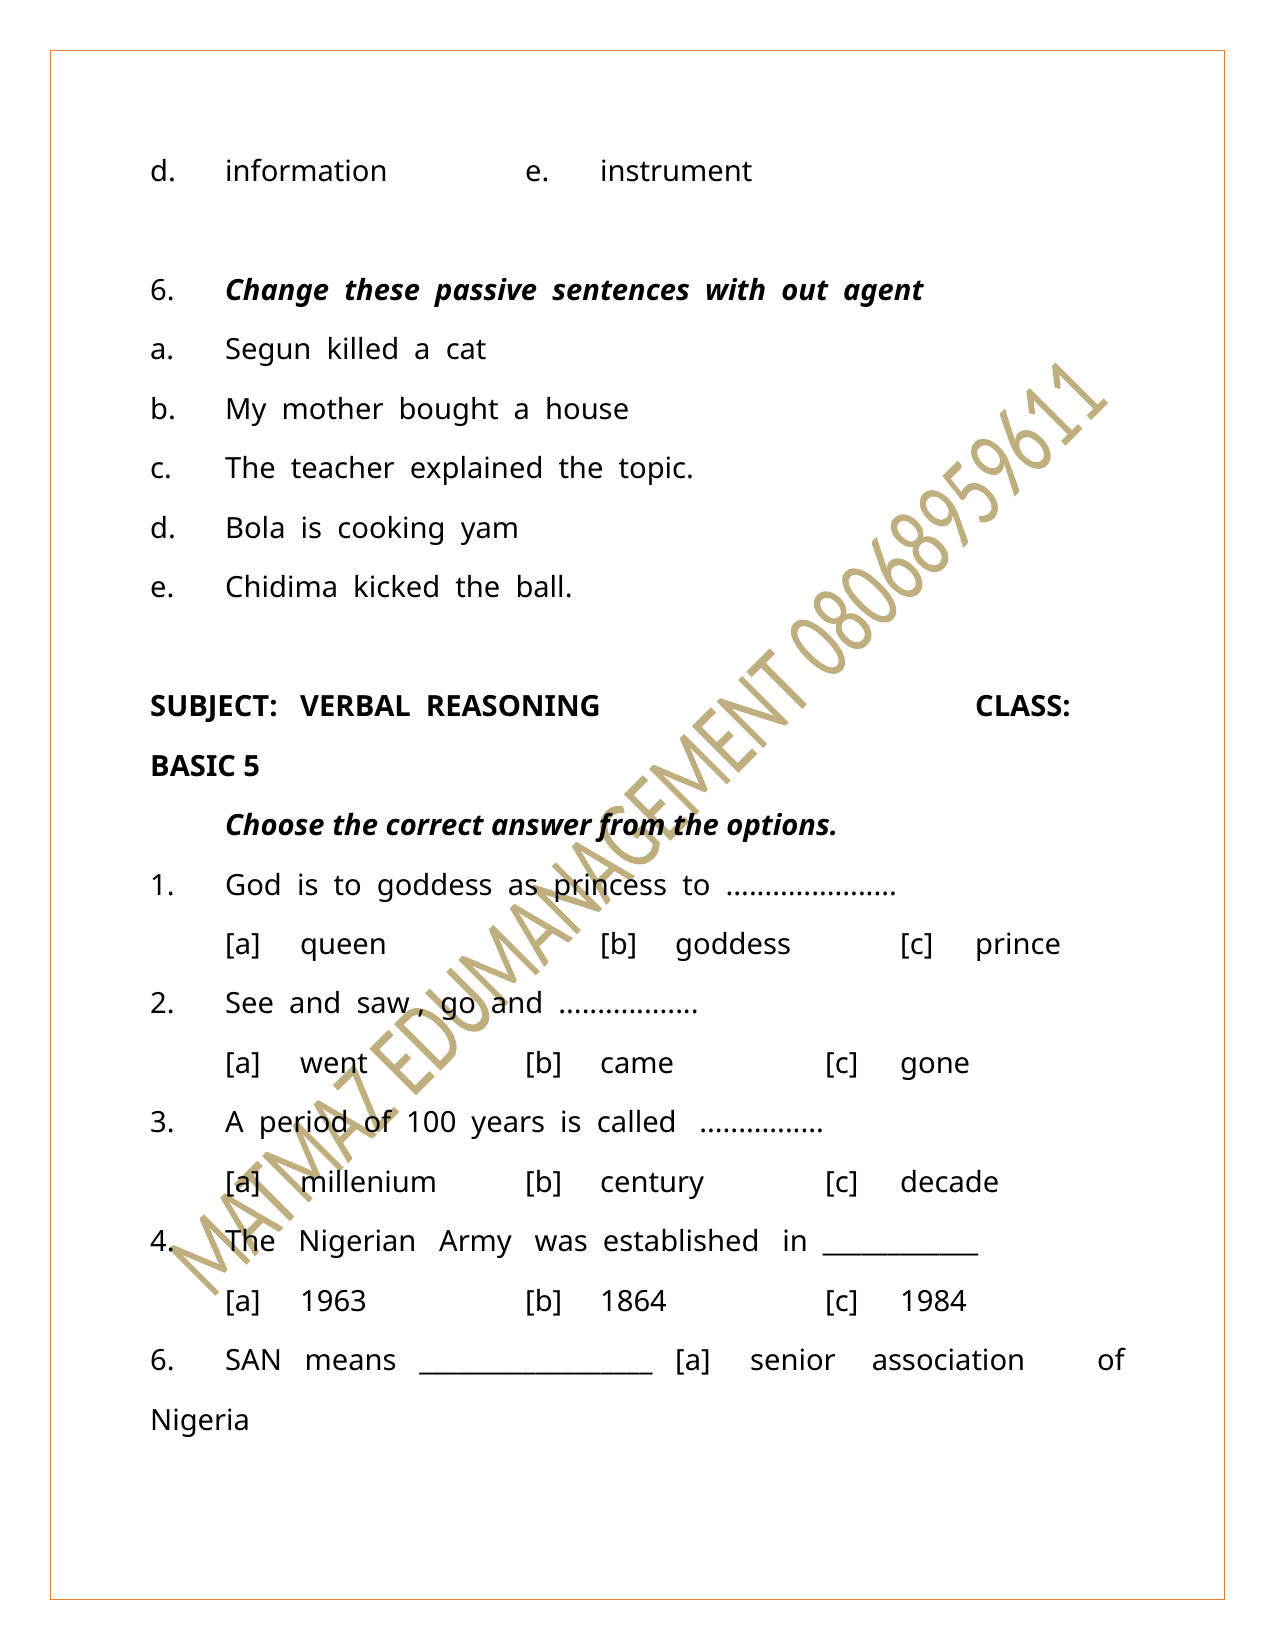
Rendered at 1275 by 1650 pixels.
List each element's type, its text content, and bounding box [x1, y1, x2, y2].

text 2. See and saw , go and .................. [150, 983, 1125, 1022]
text d. Bola is cooking yam [150, 507, 1125, 547]
text [a] queen [b] goddess [c] prince [150, 923, 1125, 963]
text [a] 1963 [b] 1864 [c] 1984 [150, 1280, 1125, 1320]
text d. information e. instrument [150, 150, 1125, 190]
text a. Segun killed a cat [150, 328, 1125, 368]
text b. My mother bought a house [150, 388, 1125, 428]
text [a] millenium [b] century [c] decade [150, 1161, 1125, 1201]
text 4. The Nigerian Army was established in ____________ [150, 1221, 1125, 1260]
text [a] went [b] came [c] gone [150, 1042, 1125, 1082]
text SUBJECT: VERBAL REASONING CLASS: BASIC 5 [150, 685, 1125, 784]
text e. Chidima kicked the ball. [150, 566, 1125, 606]
text c. The teacher explained the topic. [150, 447, 1125, 487]
text 3. A period of 100 years is called ................ [150, 1102, 1125, 1141]
text 6. Change these passive sentences with out agent [150, 269, 1125, 309]
text Choose the correct answer from the options. [150, 804, 1125, 844]
text 1. God is to goddess as princess to ...................... [150, 864, 1125, 903]
text 6. SAN means __________________ [a] senior association of Nigeria [150, 1339, 1125, 1439]
